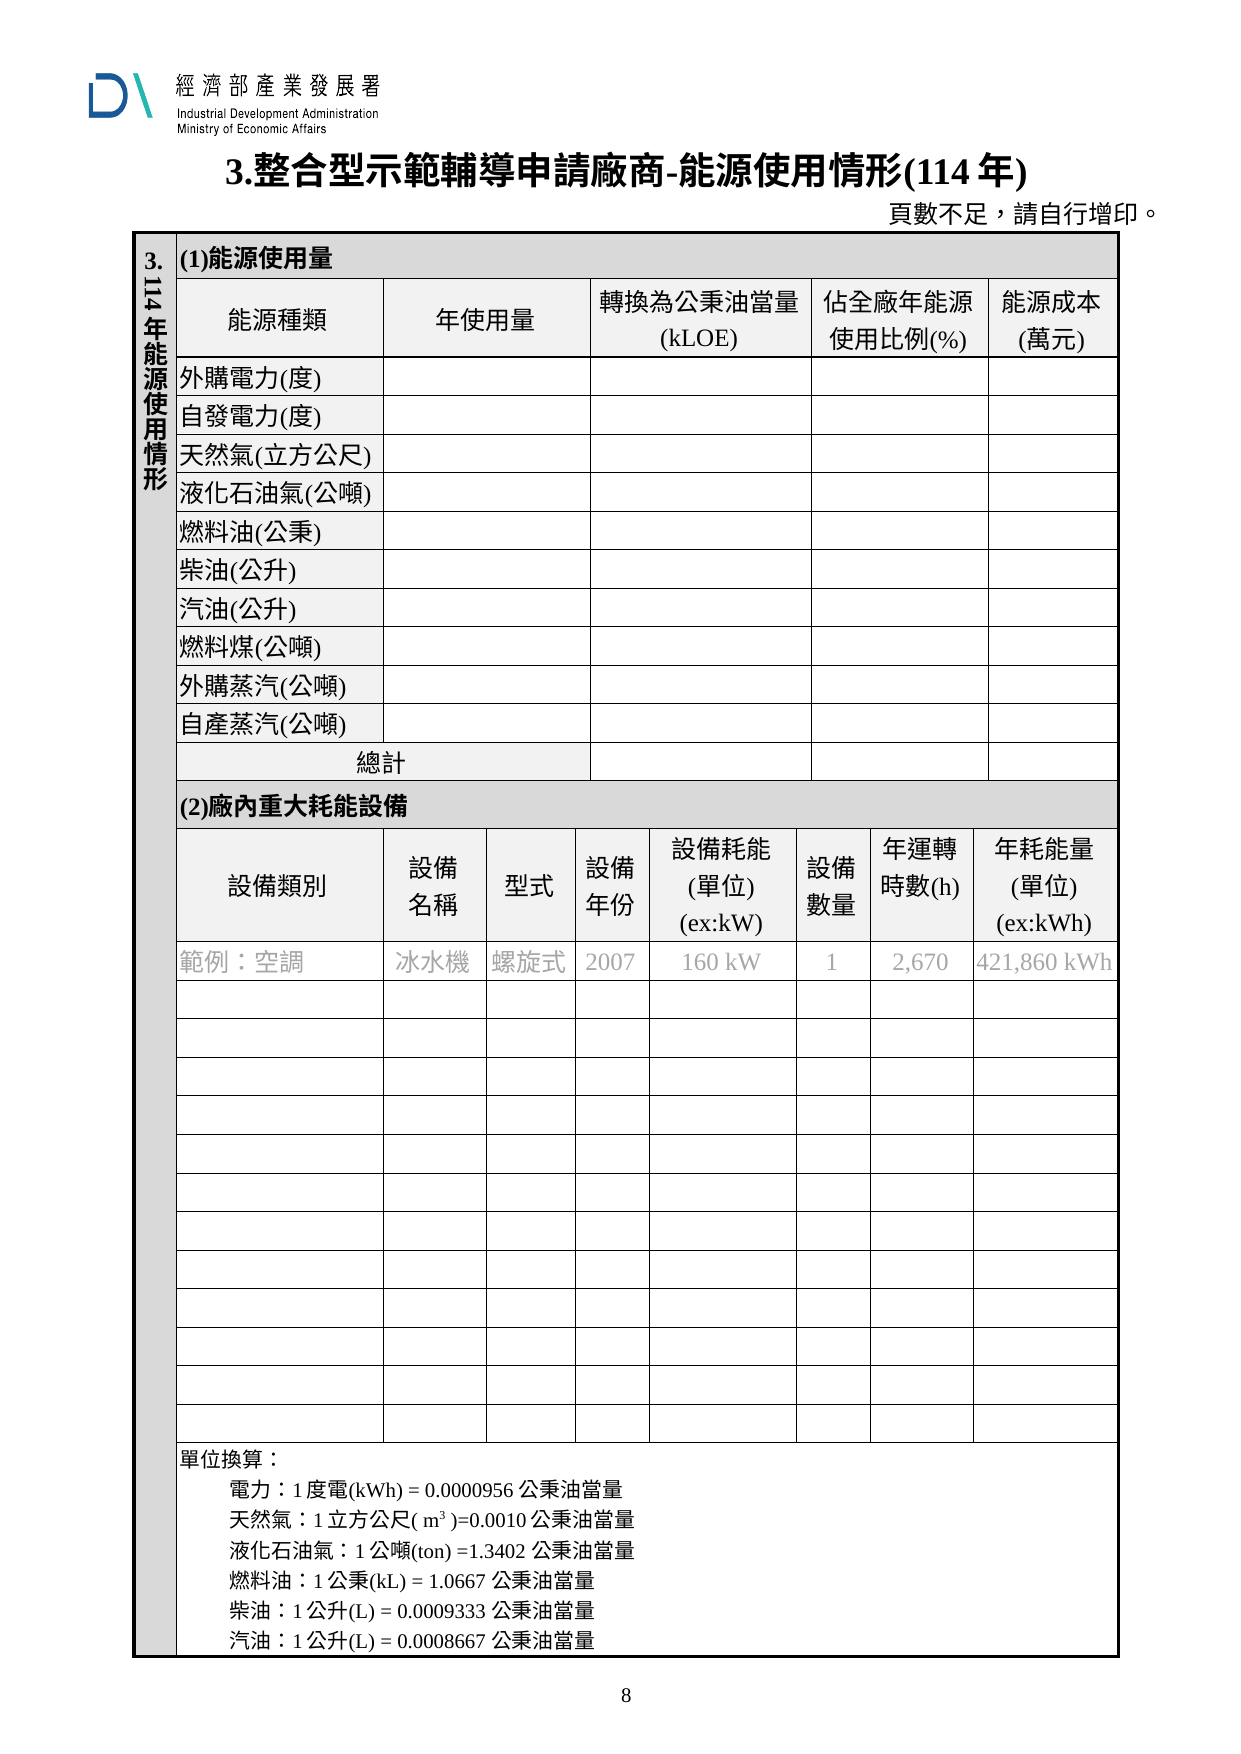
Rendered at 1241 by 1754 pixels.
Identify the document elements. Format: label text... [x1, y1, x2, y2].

table_cell [384, 666, 590, 703]
table_cell [989, 435, 1117, 472]
table_cell [650, 1366, 796, 1404]
table_cell [177, 1251, 383, 1288]
table_cell [177, 1019, 383, 1057]
table_cell [384, 1251, 486, 1288]
table_cell 型式 [487, 829, 575, 941]
table_cell 柴油(公升) [177, 550, 383, 588]
table_cell [591, 627, 811, 665]
table_cell [487, 1174, 575, 1211]
table_cell [177, 1328, 383, 1365]
table_cell [384, 1096, 486, 1134]
table_cell [487, 1096, 575, 1134]
table_cell [871, 1405, 973, 1442]
table_cell [871, 1366, 973, 1404]
text 頁數不足，請自行增印。 [89, 195, 1163, 231]
table_cell [177, 1058, 383, 1095]
table_cell [974, 1405, 1117, 1442]
table_cell [576, 1212, 649, 1249]
table_cell [591, 473, 811, 511]
table_cell [177, 1405, 383, 1442]
table_cell [384, 512, 590, 549]
table_cell [797, 1174, 870, 1211]
table_cell [177, 1212, 383, 1249]
table_cell [812, 358, 988, 395]
table_cell [591, 589, 811, 626]
table_cell 2007 [576, 942, 649, 980]
table_cell [812, 743, 988, 780]
table_cell [576, 1096, 649, 1134]
table_cell [812, 550, 988, 588]
table_cell [650, 1096, 796, 1134]
table_cell [812, 589, 988, 626]
table_cell 燃料油(公秉) [177, 512, 383, 549]
table_cell [989, 627, 1117, 665]
table_cell [650, 1135, 796, 1172]
table_cell [384, 589, 590, 626]
table_cell [576, 1174, 649, 1211]
table_cell [384, 981, 486, 1018]
table_cell 汽油(公升) [177, 589, 383, 626]
picture [88, 73, 380, 136]
table_cell [989, 358, 1117, 395]
table_cell [384, 1135, 486, 1172]
table_cell 設備耗能 (單位) (ex:kW) [650, 829, 796, 941]
table_cell [576, 1019, 649, 1057]
table_cell [989, 743, 1117, 780]
table_cell [384, 1366, 486, 1404]
table_cell [384, 1019, 486, 1057]
table_cell 2,670 [871, 942, 973, 980]
table_cell [487, 981, 575, 1018]
table_cell 1 [797, 942, 870, 980]
table_cell [974, 1366, 1117, 1404]
table_cell [384, 1289, 486, 1327]
table_cell [871, 1135, 973, 1172]
table_cell [974, 1135, 1117, 1172]
table_cell [384, 550, 590, 588]
table_cell [384, 1174, 486, 1211]
table_cell [177, 1366, 383, 1404]
table_cell [974, 1212, 1117, 1249]
table_cell [650, 1212, 796, 1249]
table_cell [812, 666, 988, 703]
table_cell 螺旋式 [487, 942, 575, 980]
table_cell [989, 512, 1117, 549]
table_cell [576, 1366, 649, 1404]
table_cell [591, 396, 811, 433]
table_cell [384, 358, 590, 395]
table_cell [650, 1019, 796, 1057]
table_cell [591, 550, 811, 588]
table_cell [384, 1328, 486, 1365]
table_cell [576, 981, 649, 1018]
table_cell [974, 1174, 1117, 1211]
table_cell [487, 1405, 575, 1442]
table_cell [797, 1405, 870, 1442]
table_cell [650, 1328, 796, 1365]
table_cell [384, 473, 590, 511]
table_cell [177, 1289, 383, 1327]
table_cell [487, 1212, 575, 1249]
table_cell 設備年份 [576, 829, 649, 941]
table_cell 能源成本 (萬元) [989, 279, 1117, 356]
table_cell [384, 396, 590, 433]
table_cell 能源種類 [177, 279, 383, 356]
table_cell 自發電力(度) [177, 396, 383, 433]
table_cell 設備 名稱 [384, 829, 486, 941]
table_cell [487, 1058, 575, 1095]
table_cell [576, 1058, 649, 1095]
table_cell [871, 1289, 973, 1327]
table_cell [989, 666, 1117, 703]
table_cell 自產蒸汽(公噸) [177, 704, 383, 742]
table_cell [871, 1096, 973, 1134]
table_cell [650, 1251, 796, 1288]
table_cell [384, 704, 590, 742]
table_cell [384, 1405, 486, 1442]
table_cell [384, 435, 590, 472]
table_cell [974, 1289, 1117, 1327]
table_header (1)能源使用量 [177, 234, 1117, 278]
table_cell [797, 1019, 870, 1057]
table_cell [487, 1366, 575, 1404]
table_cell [177, 1443, 1117, 1655]
table_cell [871, 981, 973, 1018]
table_cell 160 kW [650, 942, 796, 980]
table_cell [797, 1058, 870, 1095]
table_cell 設備類別 [177, 829, 383, 941]
table_cell [591, 743, 811, 780]
table_cell [871, 1251, 973, 1288]
table_cell [384, 1058, 486, 1095]
table_cell [812, 396, 988, 433]
table_cell [797, 1366, 870, 1404]
table_cell 總計 [177, 743, 590, 780]
table_cell [797, 1251, 870, 1288]
table_cell [974, 1328, 1117, 1365]
table_cell [177, 1096, 383, 1134]
table_cell 範例：空調 [177, 942, 383, 980]
table_cell [650, 1405, 796, 1442]
table_cell [591, 512, 811, 549]
table_cell [591, 666, 811, 703]
table_cell 佔全廠年能源使用比例(%) [812, 279, 988, 356]
table_cell [974, 1096, 1117, 1134]
table_cell [989, 704, 1117, 742]
table_cell [797, 1289, 870, 1327]
table_cell (2)廠內重大耗能設備 [177, 781, 1117, 828]
table_cell [487, 1251, 575, 1288]
table_cell [812, 704, 988, 742]
table_cell [487, 1019, 575, 1057]
table_cell [797, 981, 870, 1018]
table_header 3.114年能源使用情形 [136, 234, 176, 1655]
table_cell [871, 1058, 973, 1095]
text 3.整合型示範輔導申請廠商-能源使用情形(114年) [89, 141, 1163, 195]
table_cell [871, 1019, 973, 1057]
table_cell [989, 550, 1117, 588]
table_cell [487, 1328, 575, 1365]
table_cell [487, 1135, 575, 1172]
table_cell [576, 1135, 649, 1172]
table_cell [576, 1405, 649, 1442]
table_cell [576, 1328, 649, 1365]
table_cell [797, 1212, 870, 1249]
table_cell [650, 1174, 796, 1211]
table_cell [812, 473, 988, 511]
table_cell [871, 1212, 973, 1249]
table_cell [576, 1289, 649, 1327]
table_cell [812, 627, 988, 665]
table_cell 外購蒸汽(公噸) [177, 666, 383, 703]
table_cell [974, 1058, 1117, 1095]
table_cell 設備數量 [797, 829, 870, 941]
table_cell 年耗能量 (單位) (ex:kWh) [974, 829, 1117, 941]
table_cell [871, 1328, 973, 1365]
table_cell [650, 1058, 796, 1095]
table_cell [812, 435, 988, 472]
table_cell [974, 981, 1117, 1018]
table_cell [384, 1212, 486, 1249]
table_cell 冰水機 [384, 942, 486, 980]
table_cell 天然氣(立方公尺) [177, 435, 383, 472]
table_cell [812, 512, 988, 549]
table_cell [177, 1135, 383, 1172]
table_cell 年運轉時數(h) [871, 829, 973, 941]
table_cell 燃料煤(公噸) [177, 627, 383, 665]
table_cell [384, 627, 590, 665]
table_cell 年使用量 [384, 279, 590, 356]
table_cell [487, 1289, 575, 1327]
table_cell [989, 589, 1117, 626]
table_cell 液化石油氣(公噸) [177, 473, 383, 511]
table_cell [576, 1251, 649, 1288]
table_cell [797, 1135, 870, 1172]
table_cell [650, 1289, 796, 1327]
table_cell 421,860 kWh [974, 942, 1117, 980]
table_cell 轉換為公秉油當量(kLOE) [591, 279, 811, 356]
table_cell [989, 473, 1117, 511]
table_cell [797, 1328, 870, 1365]
table_cell [974, 1019, 1117, 1057]
table_cell [797, 1096, 870, 1134]
table_cell [177, 981, 383, 1018]
table_cell [989, 396, 1117, 433]
table_cell [591, 704, 811, 742]
table_cell [591, 435, 811, 472]
table_cell 外購電力(度) [177, 358, 383, 395]
table_cell [974, 1251, 1117, 1288]
table_cell [871, 1174, 973, 1211]
table_cell [650, 981, 796, 1018]
table_cell [591, 358, 811, 395]
table_cell [177, 1174, 383, 1211]
